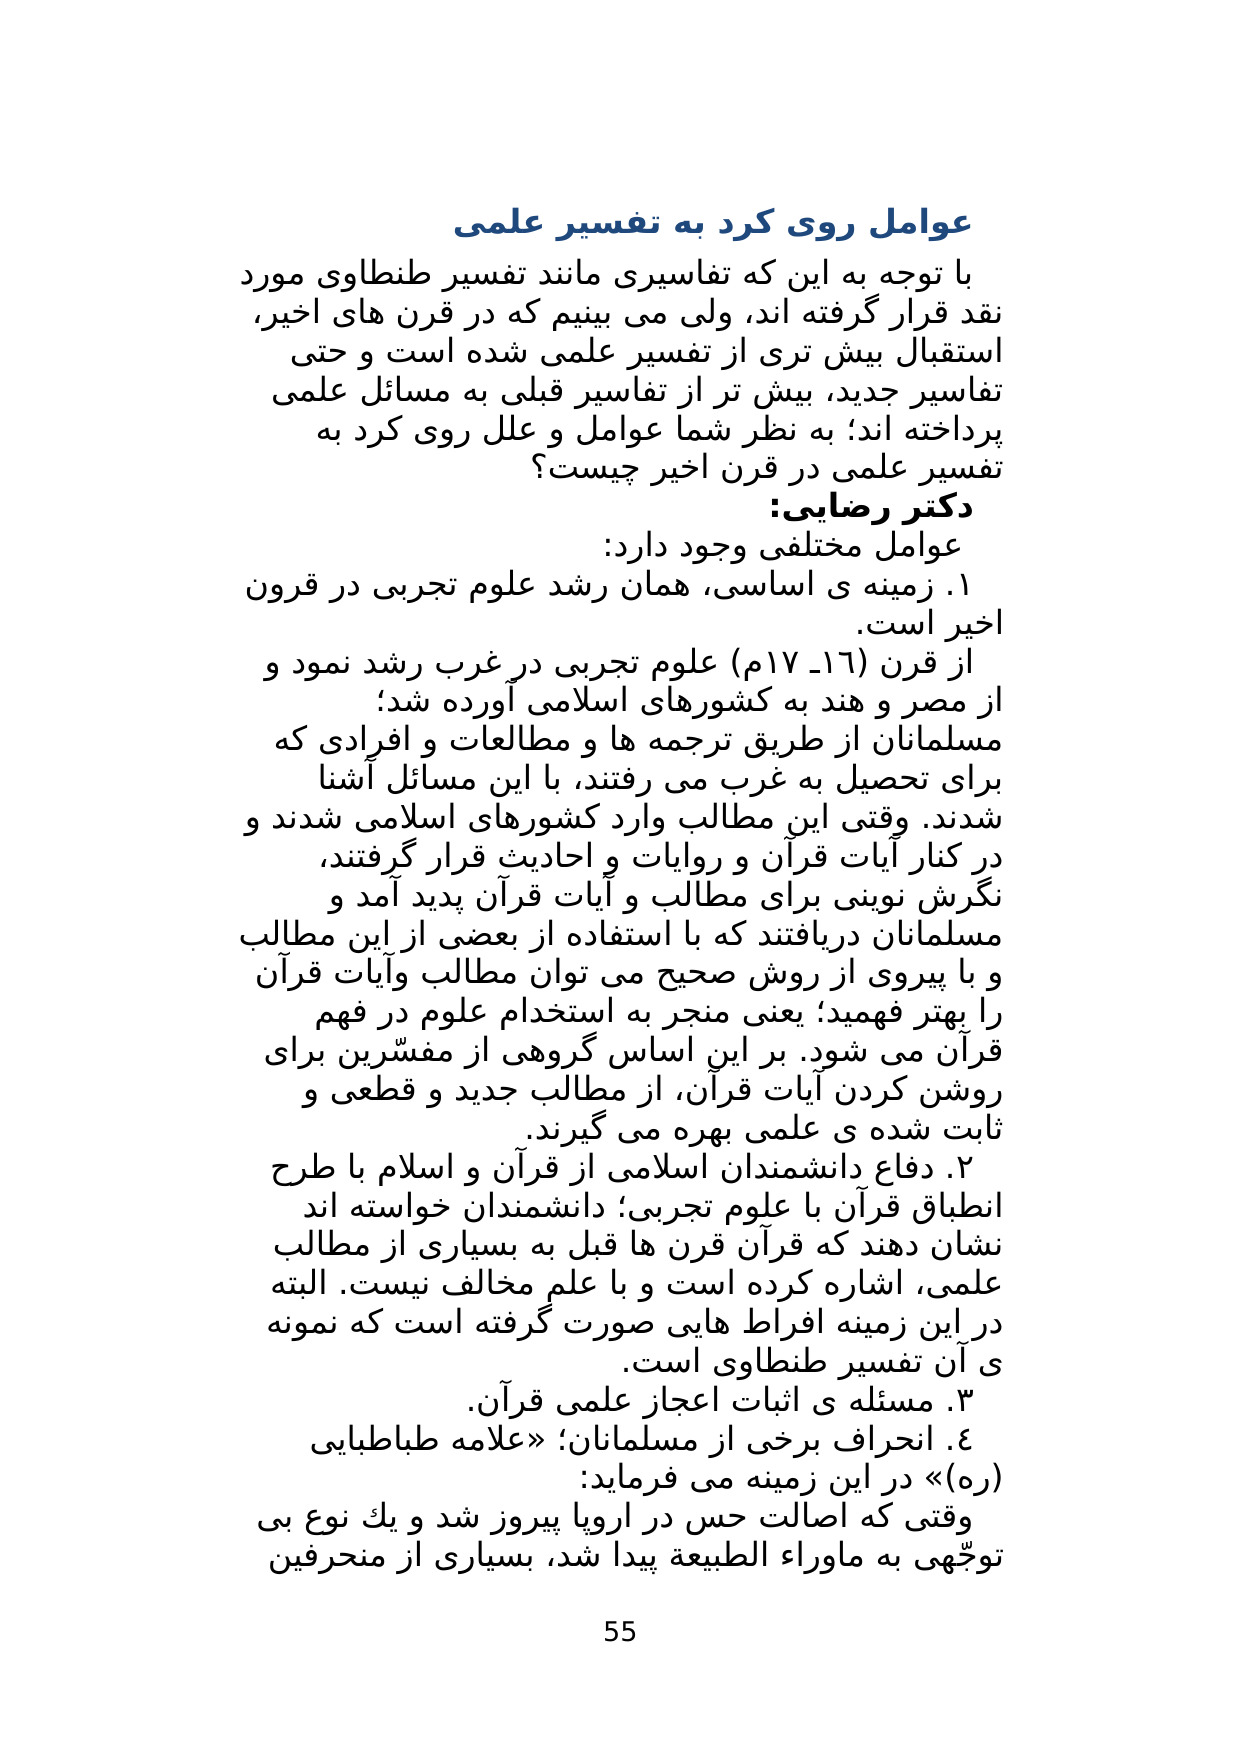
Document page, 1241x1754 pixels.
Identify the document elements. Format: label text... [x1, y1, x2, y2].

text دكتر رضایی: [236, 487, 1004, 526]
subtitle عوامل روی كرد به تفسیر علمی [236, 202, 1004, 241]
text با توجه به این كه تفاسیری مانند تفسیر طنطاوی مورد نقد قرار گرفته اند، ولی می بینیم كه در قرن های اخیر، استقبال بیش تری از تفسیر علمی شده است و حتی تفاسیر جدید، بیش تر از تفاسیر قبلی به مسائل علمی پرداخته اند؛ به نظر شما عوامل و علل روی كرد به تفسیر علمی در قرن اخیر چیست؟ [236, 253, 1004, 487]
text ١. زمینه ی اساسی، همان رشد علوم تجربی در قرون اخیر است. [236, 564, 1004, 642]
text ٢. دفاع دانشمندان اسلامی از قرآن و اسلام با طرح انطباق قرآن با علوم تجربی؛ دانشمندان خواسته اند نشان دهند كه قرآن قرن ها قبل به بسیاری از مطالب علمی، اشاره كرده است و با علم مخالف نیست. البته در این زمینه افراط هایی صورت گرفته است كه نمونه ی آن تفسیر طنطاوی است. [236, 1147, 1004, 1380]
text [236, 1497, 1004, 1574]
text عوامل مختلفی وجود دارد: [236, 526, 1004, 564]
text ٤. انحراف برخی از مسلمانان؛ «علامه طباطبایی (ره)» در این زمینه می فرماید: [236, 1419, 1004, 1497]
text ٣. مسئله ی اثبات اعجاز علمی قرآن. [236, 1380, 1004, 1419]
text از قرن (١٦ـ ١٧م) علوم تجربی در غرب رشد نمود و از مصر و هند به كشورهای اسلامی آورده شد؛ مسلمانان از طریق ترجمه ها و مطالعات و افرادی كه برای تحصیل به غرب می رفتند، با این مسائل آشنا شدند. وقتی این مطالب وارد كشورهای اسلامی شدند و در كنار آیات قرآن و روایات و احادیث قرار گرفتند، نگرش نوینی برای مطالب و آیات قرآن پدید آمد و مسلمانان دریافتند كه با استفاده از بعضی از این مطالب و با پیروی از روش صحیح می توان مطالب وآیات قرآن را بهتر فهمید؛ یعنی منجر به استخدام علوم در فهم قرآن می شود. بر این اساس گروهی از مفسّرین برای روشن كردن آیات قرآن، از مطالب جدید و قطعی و ثابت شده ی علمی بهره می گیرند. [236, 642, 1004, 1147]
